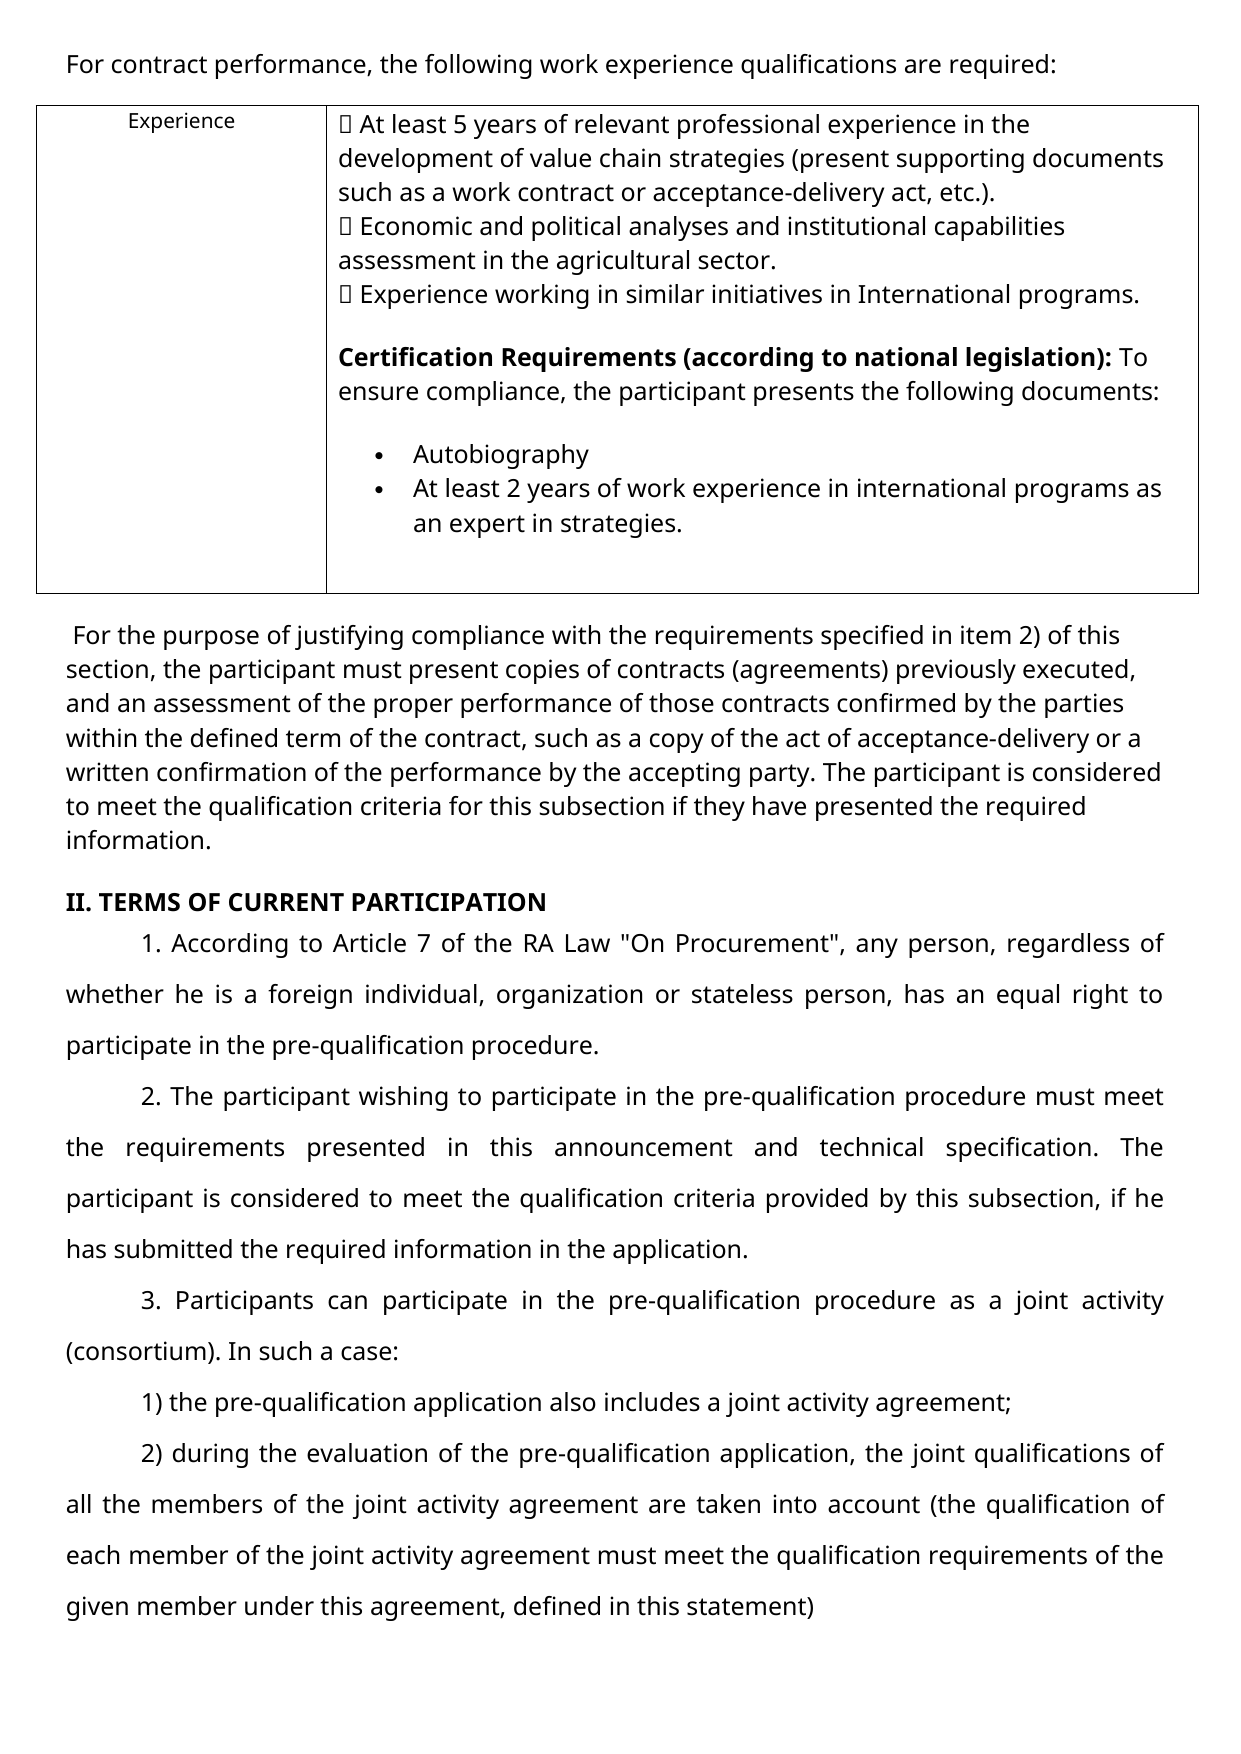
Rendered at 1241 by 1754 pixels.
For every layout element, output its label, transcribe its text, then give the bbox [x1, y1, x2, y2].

table_header  At least 5 years of relevant professional experience in the development of value chain strategies (present supporting documents such as a work contract or acceptance-delivery act, etc.).  Economic and political analyses and institutional capabilities assessment in the agricultural sector.  Experience working in similar initiatives in International programs. Certification Requirements (according to national legislation): To ensure compliance, the participant presents the following documents: Autobiography At least 2 years of work experience in international programs as an expert in strategies. [327, 106, 1198, 593]
text 2. The participant wishing to participate in the pre-qualification procedure must meet the requirements presented in this announcement and technical specification. The participant is considered to meet the qualification criteria provided by this subsection, if he has submitted the required information in the application. [66, 1078, 1165, 1266]
text 1. According to Article 7 of the RA Law "On Procurement", any person, regardless of whether he is a foreign individual, organization or stateless person, has an equal right to participate in the pre-qualification procedure. [66, 925, 1165, 1061]
text 2) during the evaluation of the pre-qualification application, the joint qualifications of all the members of the joint activity agreement are taken into account (the qualification of each member of the joint activity agreement must meet the qualification requirements of the given member under this agreement, defined in this statement) [66, 1436, 1165, 1623]
table_header Experience [37, 106, 326, 593]
text II. TERMS OF CURRENT PARTICIPATION [66, 885, 1165, 919]
list For the purpose of justifying compliance with the requirements specified in item 2) of this section, the participant must present copies of contracts (agreements) previously executed, and an assessment of the proper performance of those contracts confirmed by the parties within the defined term of the contract, such as a copy of the act of acceptance-delivery or a written confirmation of the performance by the accepting party. The participant is considered to meet the qualification criteria for this subsection if they have presented the required information. [66, 618, 1165, 856]
text 1) the pre-qualification application also includes a joint activity agreement; [66, 1384, 1165, 1419]
text 3. Participants can participate in the pre-qualification procedure as a joint activity (consortium). In such a case: [66, 1282, 1165, 1368]
text For contract performance, the following work experience qualifications are required: [66, 47, 1165, 81]
